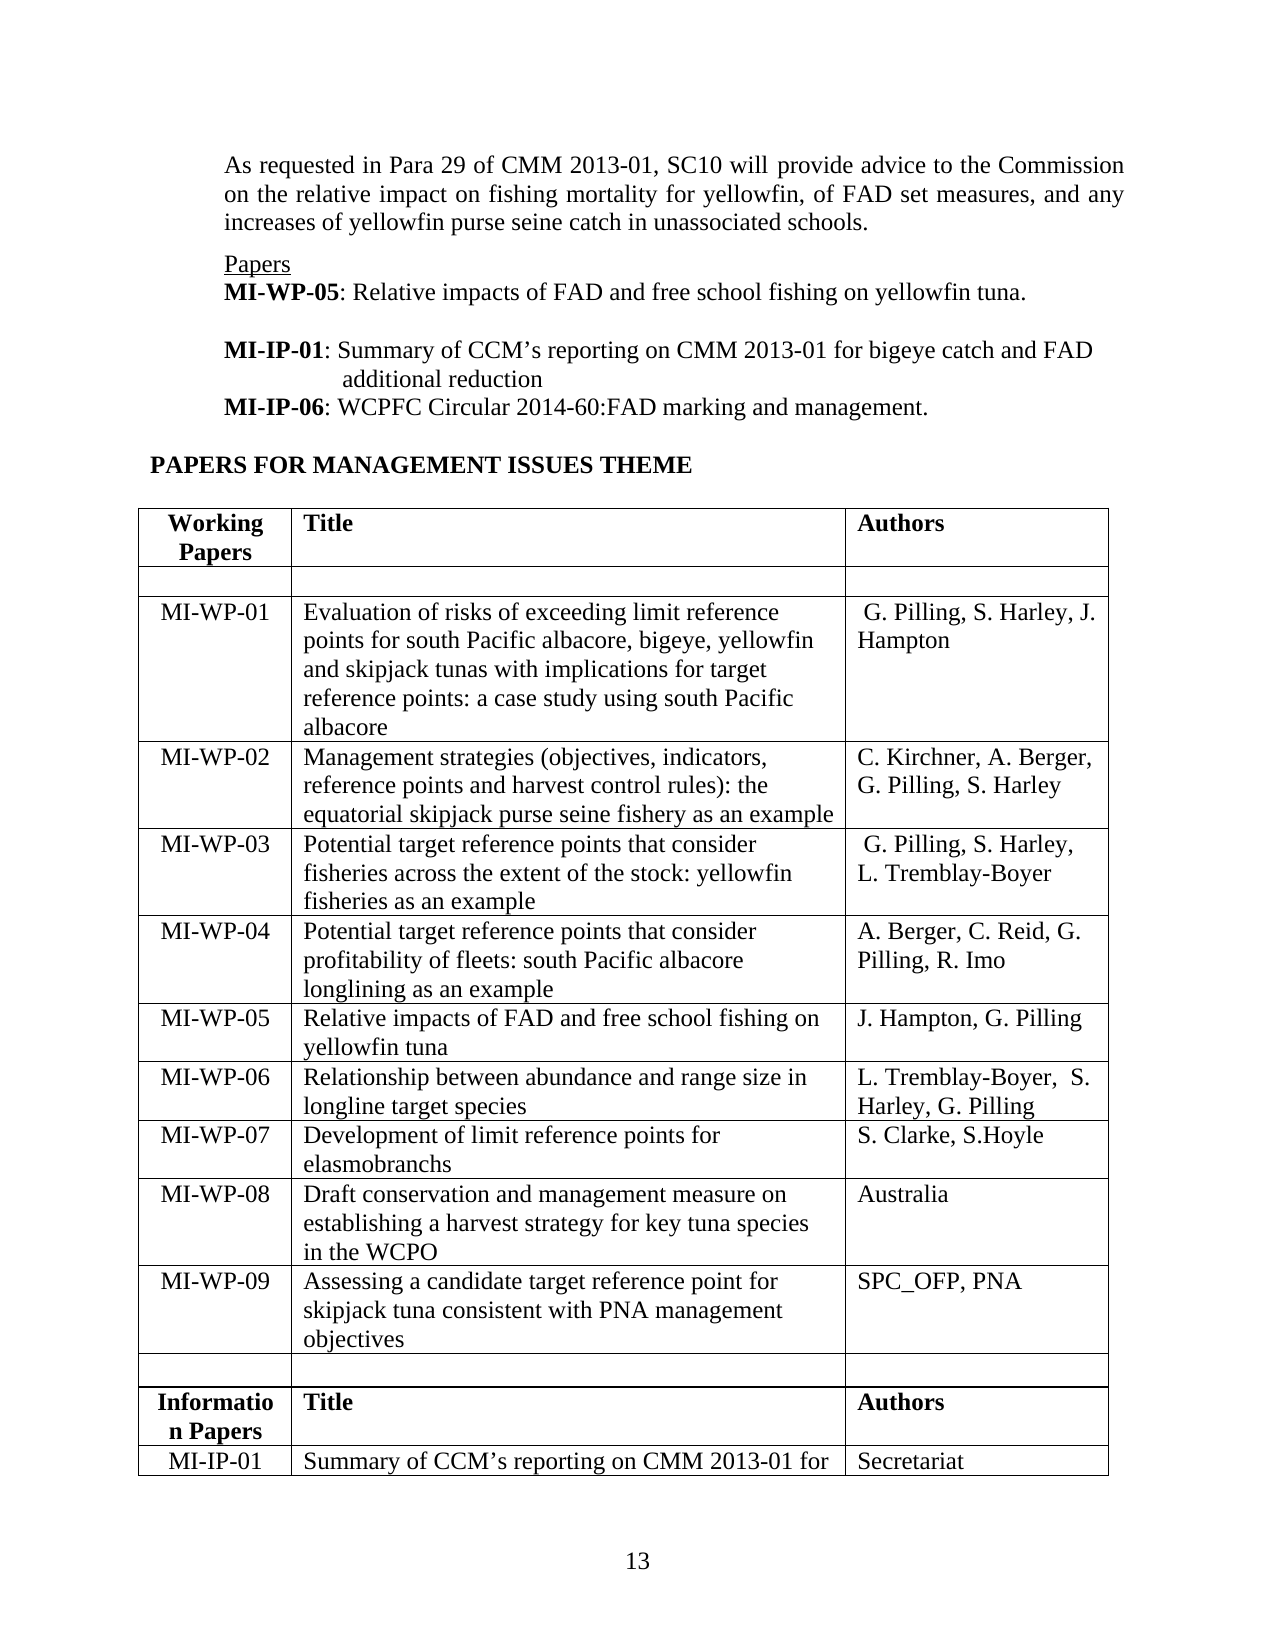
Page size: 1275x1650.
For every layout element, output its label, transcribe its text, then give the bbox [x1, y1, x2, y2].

table_cell MI-WP-06 [139, 1062, 291, 1119]
table_cell Draft conservation and management measure on establishing a harvest strategy for key tuna species in the WCPO [292, 1179, 845, 1265]
table_cell Management strategies (objectives, indicators, reference points and harvest control rules): the equatorial skipjack purse seine fishery as an example [292, 742, 845, 828]
table_cell [846, 567, 1108, 596]
table_cell Secretariat [846, 1446, 1108, 1475]
table_cell S. Clarke, S.Hoyle [846, 1121, 1108, 1178]
table_cell MI-WP-07 [139, 1121, 291, 1178]
table_cell Australia [846, 1179, 1108, 1265]
text PAPERS FOR MANAGEMENT ISSUES THEME [150, 450, 1125, 479]
table_cell J. Hampton, G. Pilling [846, 1004, 1108, 1061]
table_cell Evaluation of risks of exceeding limit reference points for south Pacific albacore, bigeye, yellowfin and skipjack tunas with implications for target reference points: a case study using south Pacific albacore [292, 597, 845, 741]
table_cell MI-WP-01 [139, 597, 291, 741]
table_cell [292, 1446, 845, 1475]
table_cell [292, 1354, 845, 1386]
text As requested in Para 29 of CMM 2013-01, SC10 will provide advice to the Commission on the relative impact on fishing mortality for yellowfin, of FAD set measures, and any increases of yellowfin purse seine catch in unassociated schools. [224, 150, 1125, 236]
table_cell Relative impacts of FAD and free school fishing on yellowfin tuna [292, 1004, 845, 1061]
table_cell Development of limit reference points for elasmobranchs [292, 1121, 845, 1178]
text MI-WP-05: Relative impacts of FAD and free school fishing on yellowfin tuna. [224, 277, 1125, 306]
table_cell [139, 567, 291, 596]
table_cell [292, 567, 845, 596]
table_cell L. Tremblay-Boyer, S. Harley, G. Pilling [846, 1062, 1108, 1119]
table_cell MI-IP-01 [139, 1446, 291, 1475]
table_cell MI-WP-05 [139, 1004, 291, 1061]
table_cell [846, 1354, 1108, 1386]
table_cell MI-WP-03 [139, 829, 291, 915]
table_cell MI-WP-09 [139, 1266, 291, 1353]
table_cell Potential target reference points that consider fisheries across the extent of the stock: yellowfin fisheries as an example [292, 829, 845, 915]
table_cell MI-WP-04 [139, 916, 291, 1002]
table_cell Information Papers [139, 1388, 291, 1445]
text MI-IP-01: Summary of CCM’s reporting on CMM 2013-01 for bigeye catch and FAD additional reduction [224, 335, 1125, 392]
table_header Title [292, 509, 845, 566]
table_cell Potential target reference points that consider profitability of fleets: south Pacific albacore longlining as an example [292, 916, 845, 1002]
table_cell C. Kirchner, A. Berger, G. Pilling, S. Harley [846, 742, 1108, 828]
text Papers [224, 249, 1125, 277]
table_cell G. Pilling, S. Harley, J. Hampton [846, 597, 1108, 741]
table_header Working Papers [139, 509, 291, 566]
table_cell [139, 1354, 291, 1386]
table_cell SPC_OFP, PNA [846, 1266, 1108, 1353]
table_cell G. Pilling, S. Harley, L. Tremblay-Boyer [846, 829, 1108, 915]
table_header Authors [846, 509, 1108, 566]
text MI-IP-06: WCPFC Circular 2014-60:FAD marking and management. [224, 392, 1125, 421]
table_cell Title [292, 1388, 845, 1445]
table_cell A. Berger, C. Reid, G. Pilling, R. Imo [846, 916, 1108, 1002]
table_cell Assessing a candidate target reference point for skipjack tuna consistent with PNA management objectives [292, 1266, 845, 1353]
table_cell MI-WP-02 [139, 742, 291, 828]
table_cell Relationship between abundance and range size in longline target species [292, 1062, 845, 1119]
table_cell Authors [846, 1388, 1108, 1445]
table_cell MI-WP-08 [139, 1179, 291, 1265]
